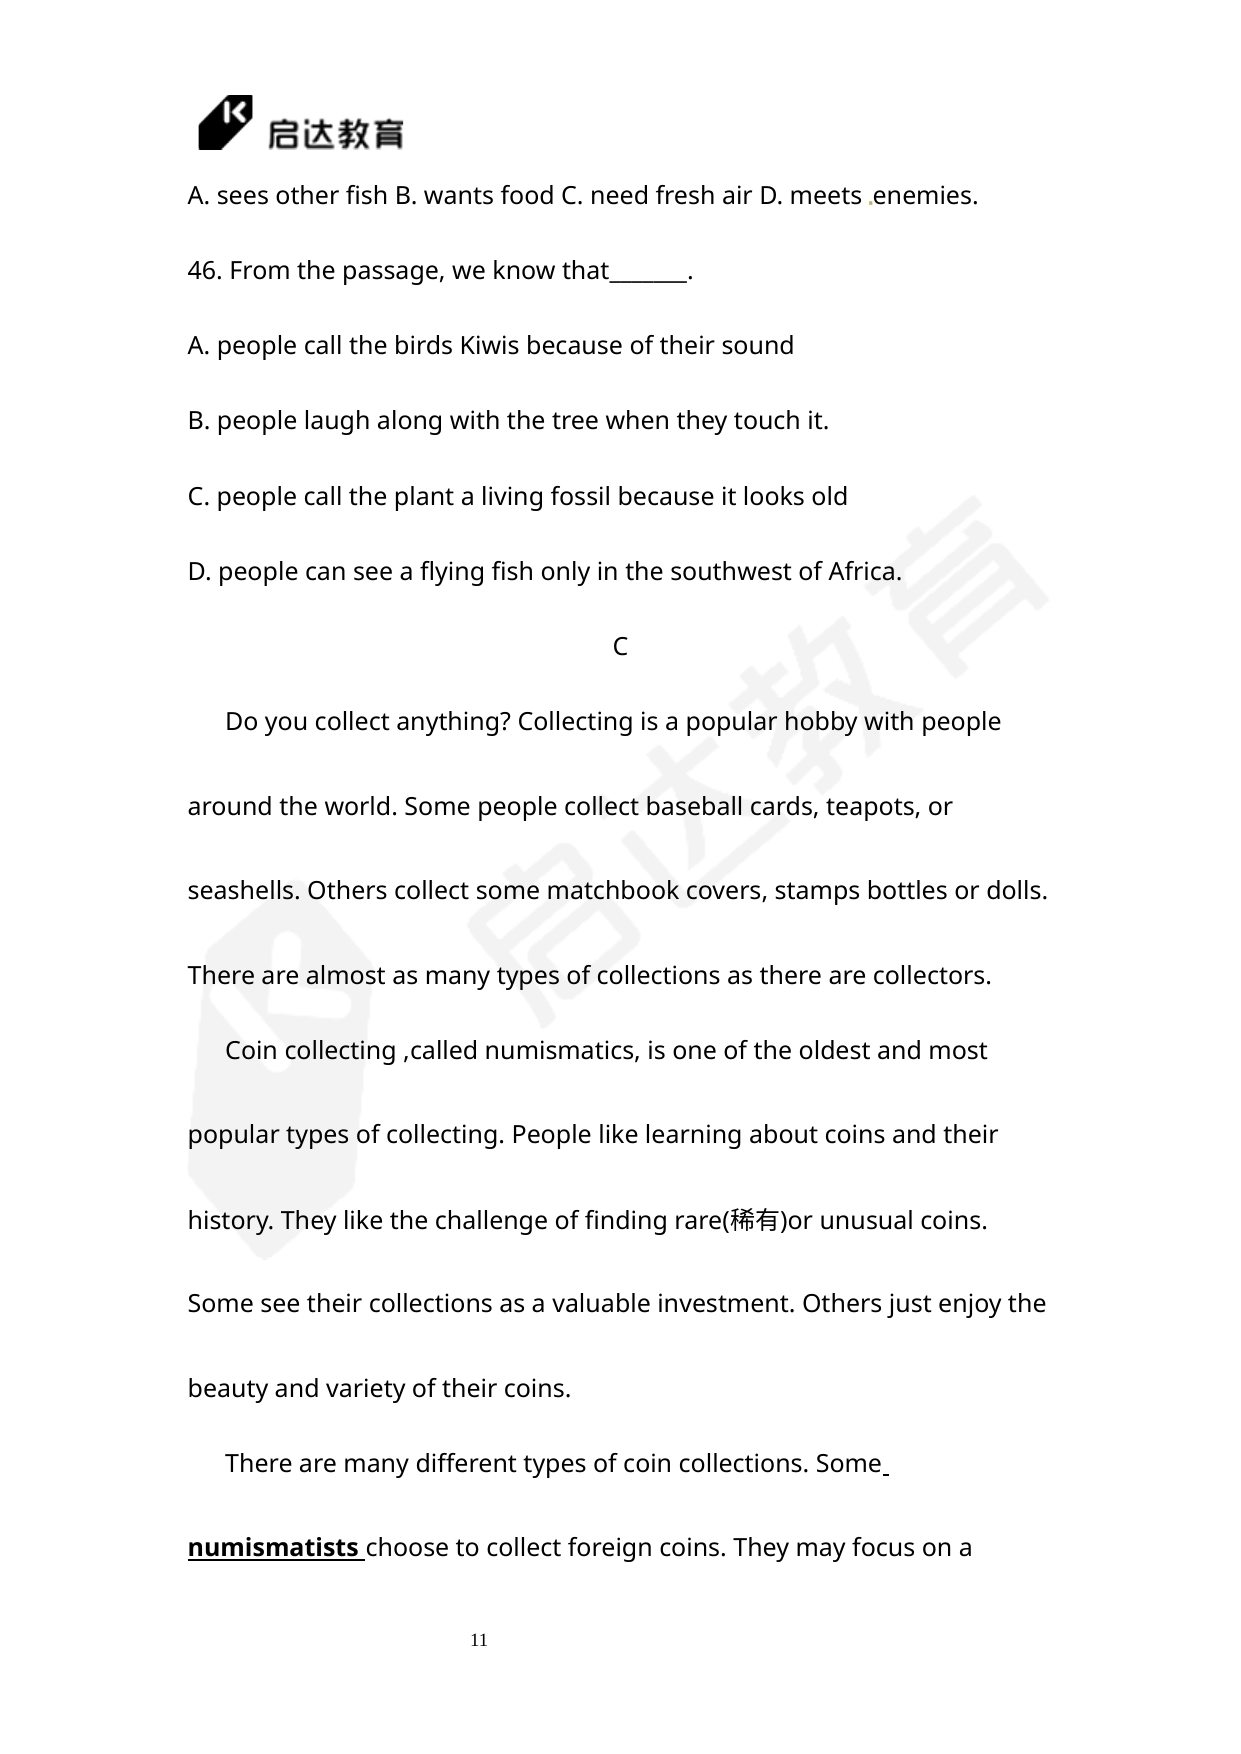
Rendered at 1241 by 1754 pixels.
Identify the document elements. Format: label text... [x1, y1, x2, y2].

text Coin collecting ,called numismatics, is one of the oldest and most popular types of collecting. People like learning about coins and their history. They like the challenge of finding rare(稀有)or unusual coins. Some see their collections as a valuable investment. Others just enjoy the beauty and variety of their coins. [187, 1017, 1053, 1420]
text C [187, 613, 1053, 678]
text 46. From the passage, we know that_______. [187, 237, 1053, 302]
text Do you collect anything? Collecting is a popular hobby with people around the world. Some people collect baseball cards, teapots, or seashells. Others collect some matchbook covers, stamps bottles or dolls. There are almost as many types of collections as there are collectors. [187, 688, 1053, 1007]
text A. people call the birds Kiwis because of their sound [187, 312, 1053, 377]
text D. people can see a flying fish only in the southwest of Africa. [187, 538, 1053, 603]
text C. people call the plant a living fossil because it looks old [187, 463, 1053, 528]
text B. people laugh along with the tree when they touch it. [187, 388, 1053, 453]
picture [198, 95, 404, 150]
text A. sees other fish B. wants food C. need fresh air D. meets enemies. [187, 162, 1053, 227]
